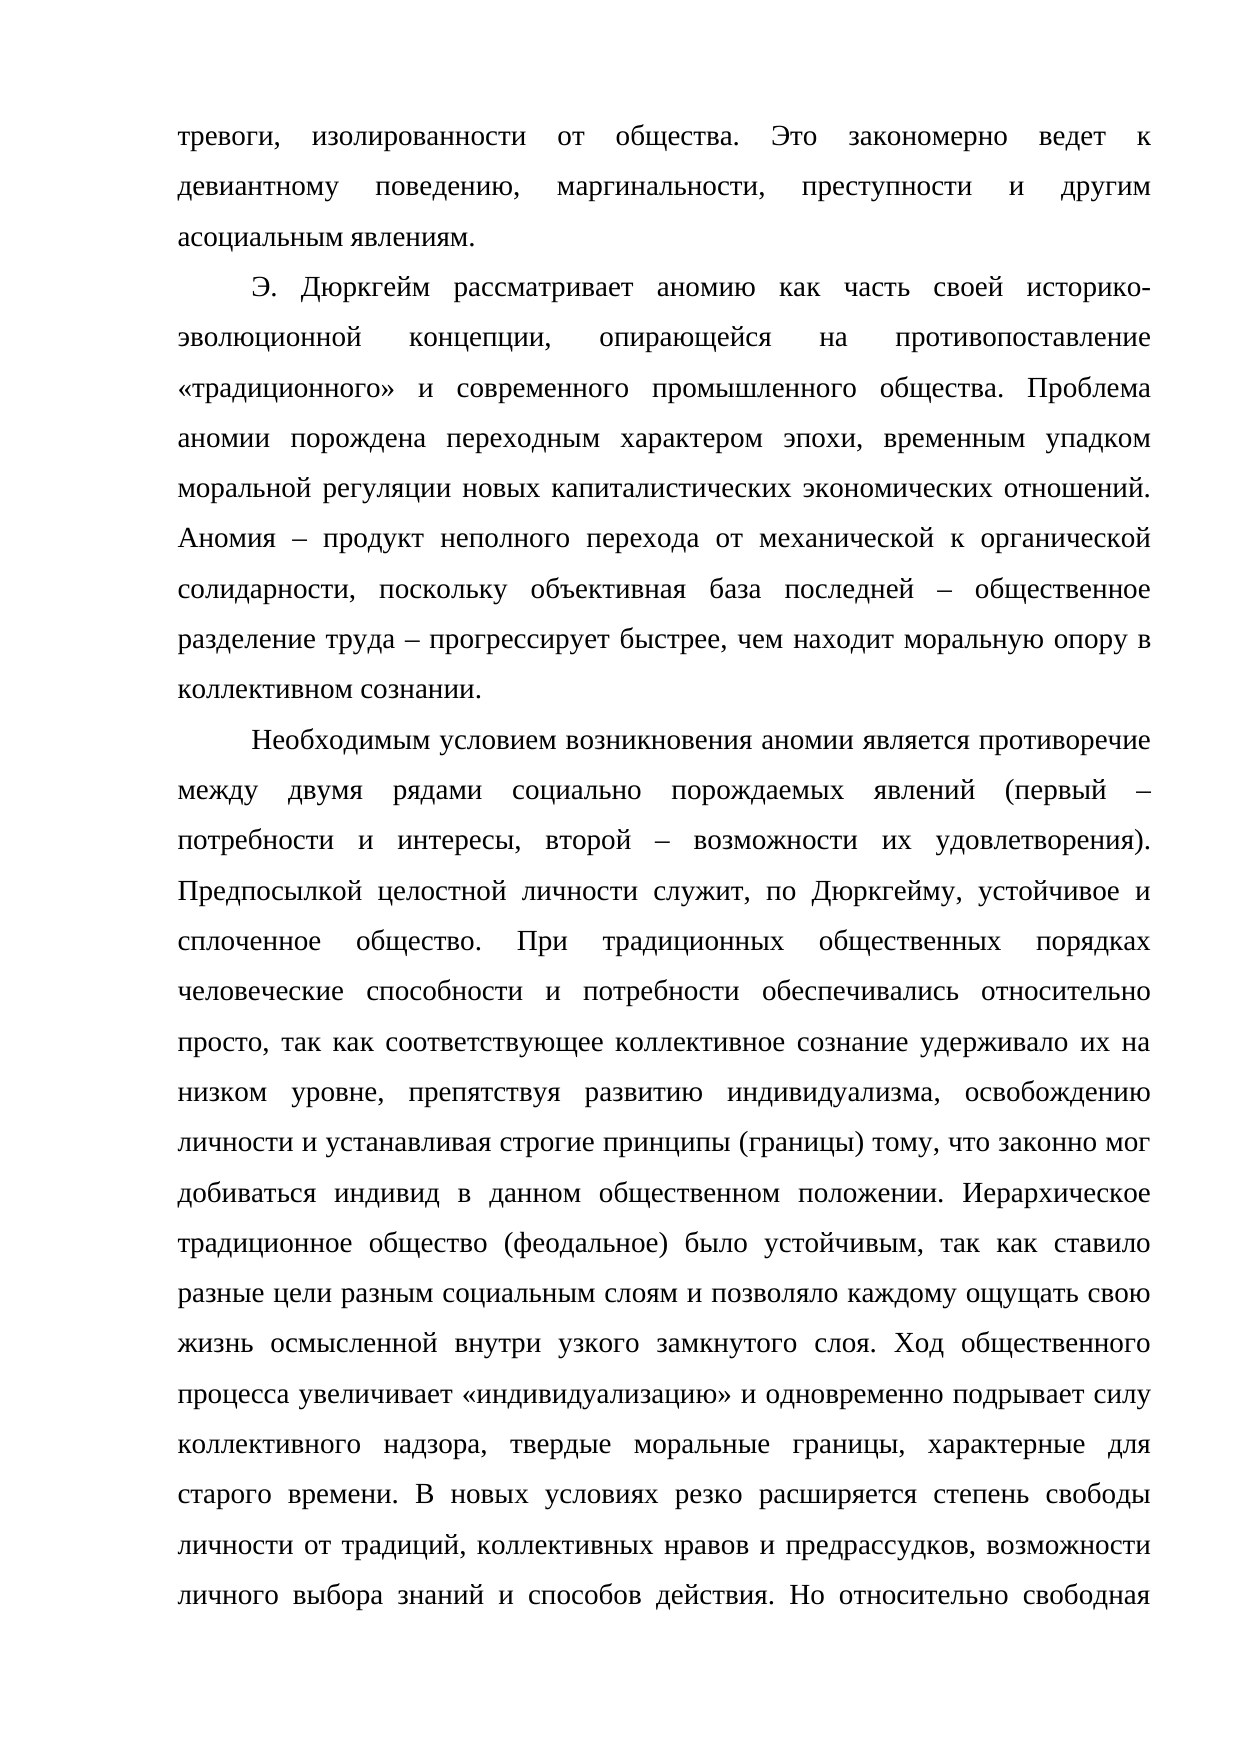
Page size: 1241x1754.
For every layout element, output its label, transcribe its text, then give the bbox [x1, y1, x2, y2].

text Э. Дюркгейм рассматривает аномию как часть своей историко-эволюционной концепции, опирающейся на противопоставление «традиционного» и современного промышленного общества. Проблема аномии порождена переходным характером эпохи, временным упадком моральной регуляции новых капиталистических экономических отношений. Аномия – продукт неполного перехода от механической к органической солидарности, поскольку объективная база последней – общественное разделение труда – прогрессирует быстрее, чем находит моральную опору в коллективном сознании. [177, 269, 1152, 705]
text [177, 722, 1152, 1611]
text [177, 118, 1152, 252]
